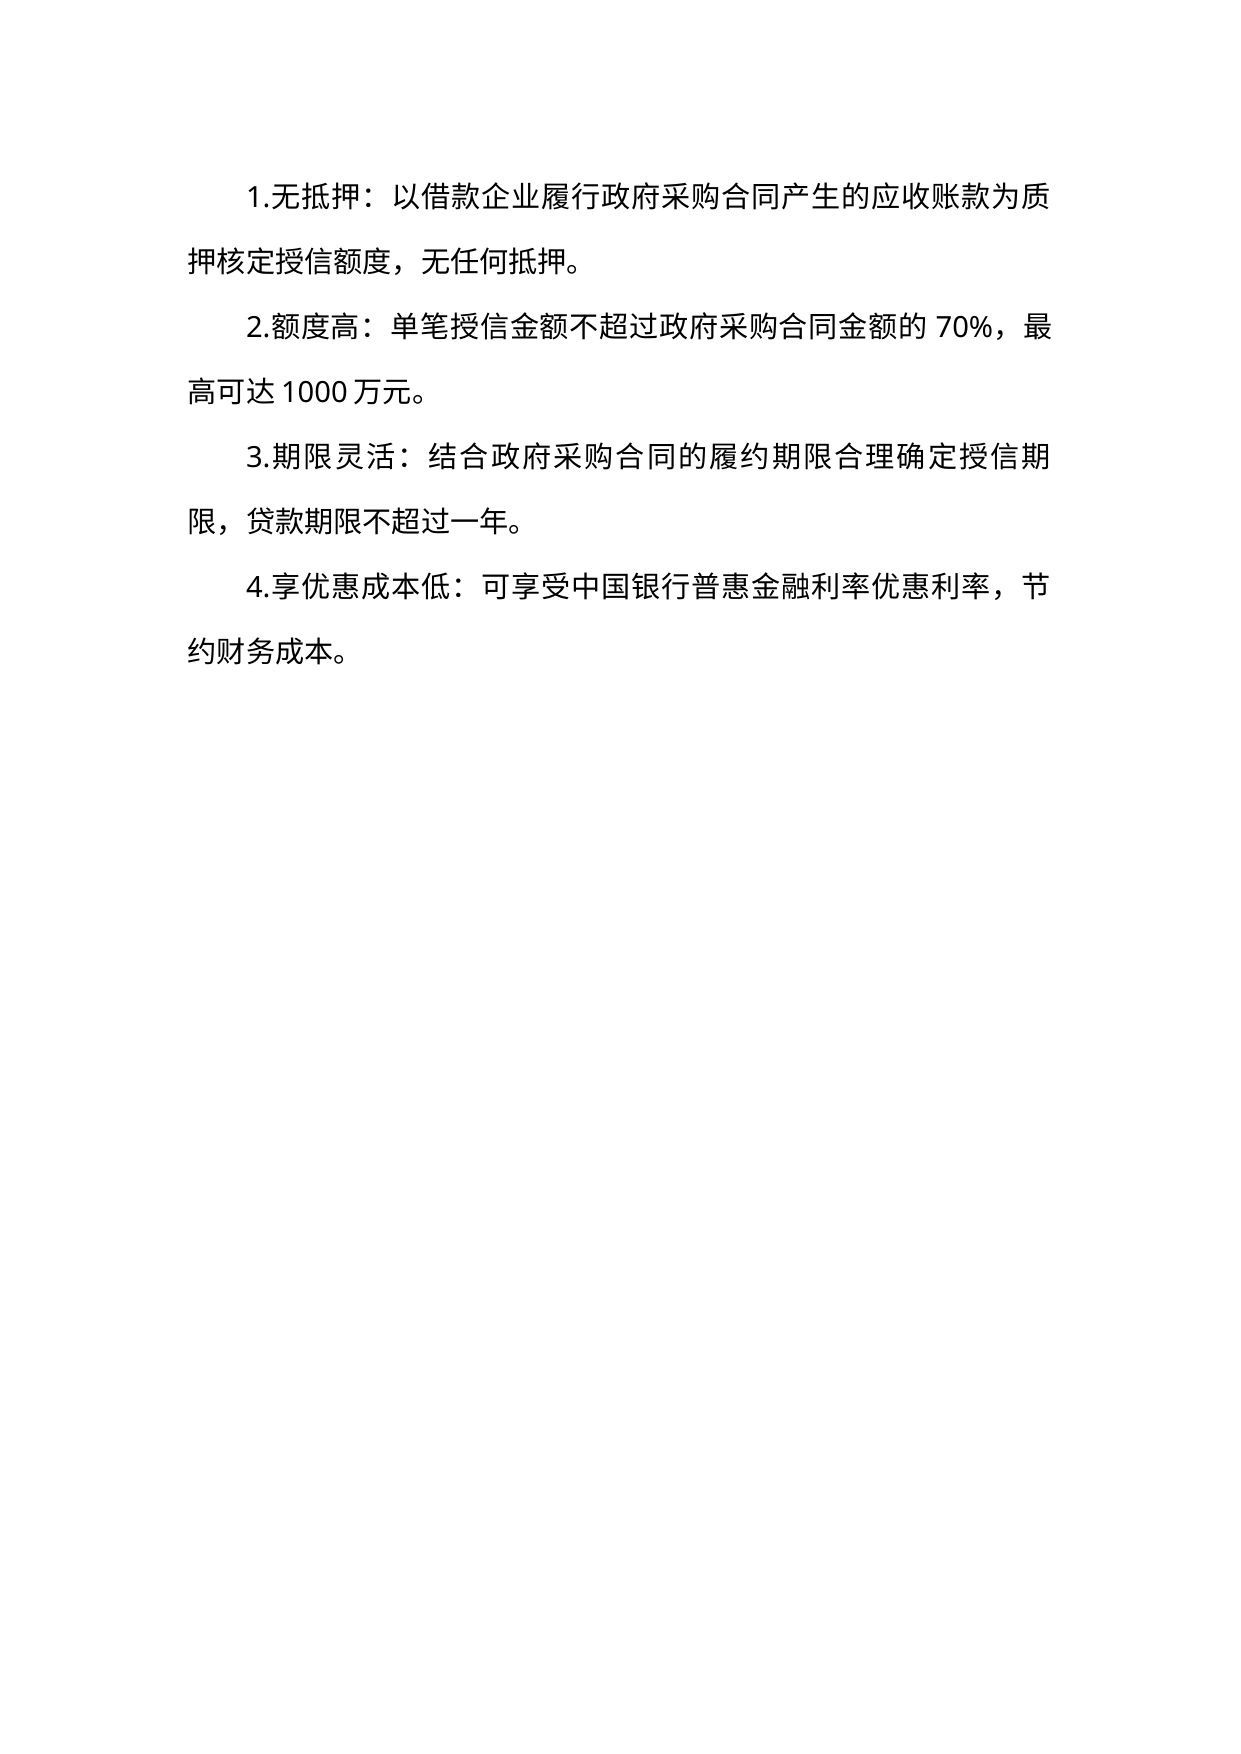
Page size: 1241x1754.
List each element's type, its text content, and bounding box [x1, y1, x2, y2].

list 1.无抵押：以借款企业履行政府采购合同产生的应收账款为质押核定授信额度，无任何抵押。 [187, 162, 1053, 292]
text 2.额度高：单笔授信金额不超过政府采购合同金额的70%，最高可达1000万元。 [187, 292, 1053, 422]
list 3.期限灵活：结合政府采购合同的履约期限合理确定授信期限，贷款期限不超过一年。 [187, 422, 1053, 552]
list 4.享优惠成本低：可享受中国银行普惠金融利率优惠利率，节约财务成本。 [187, 552, 1053, 682]
